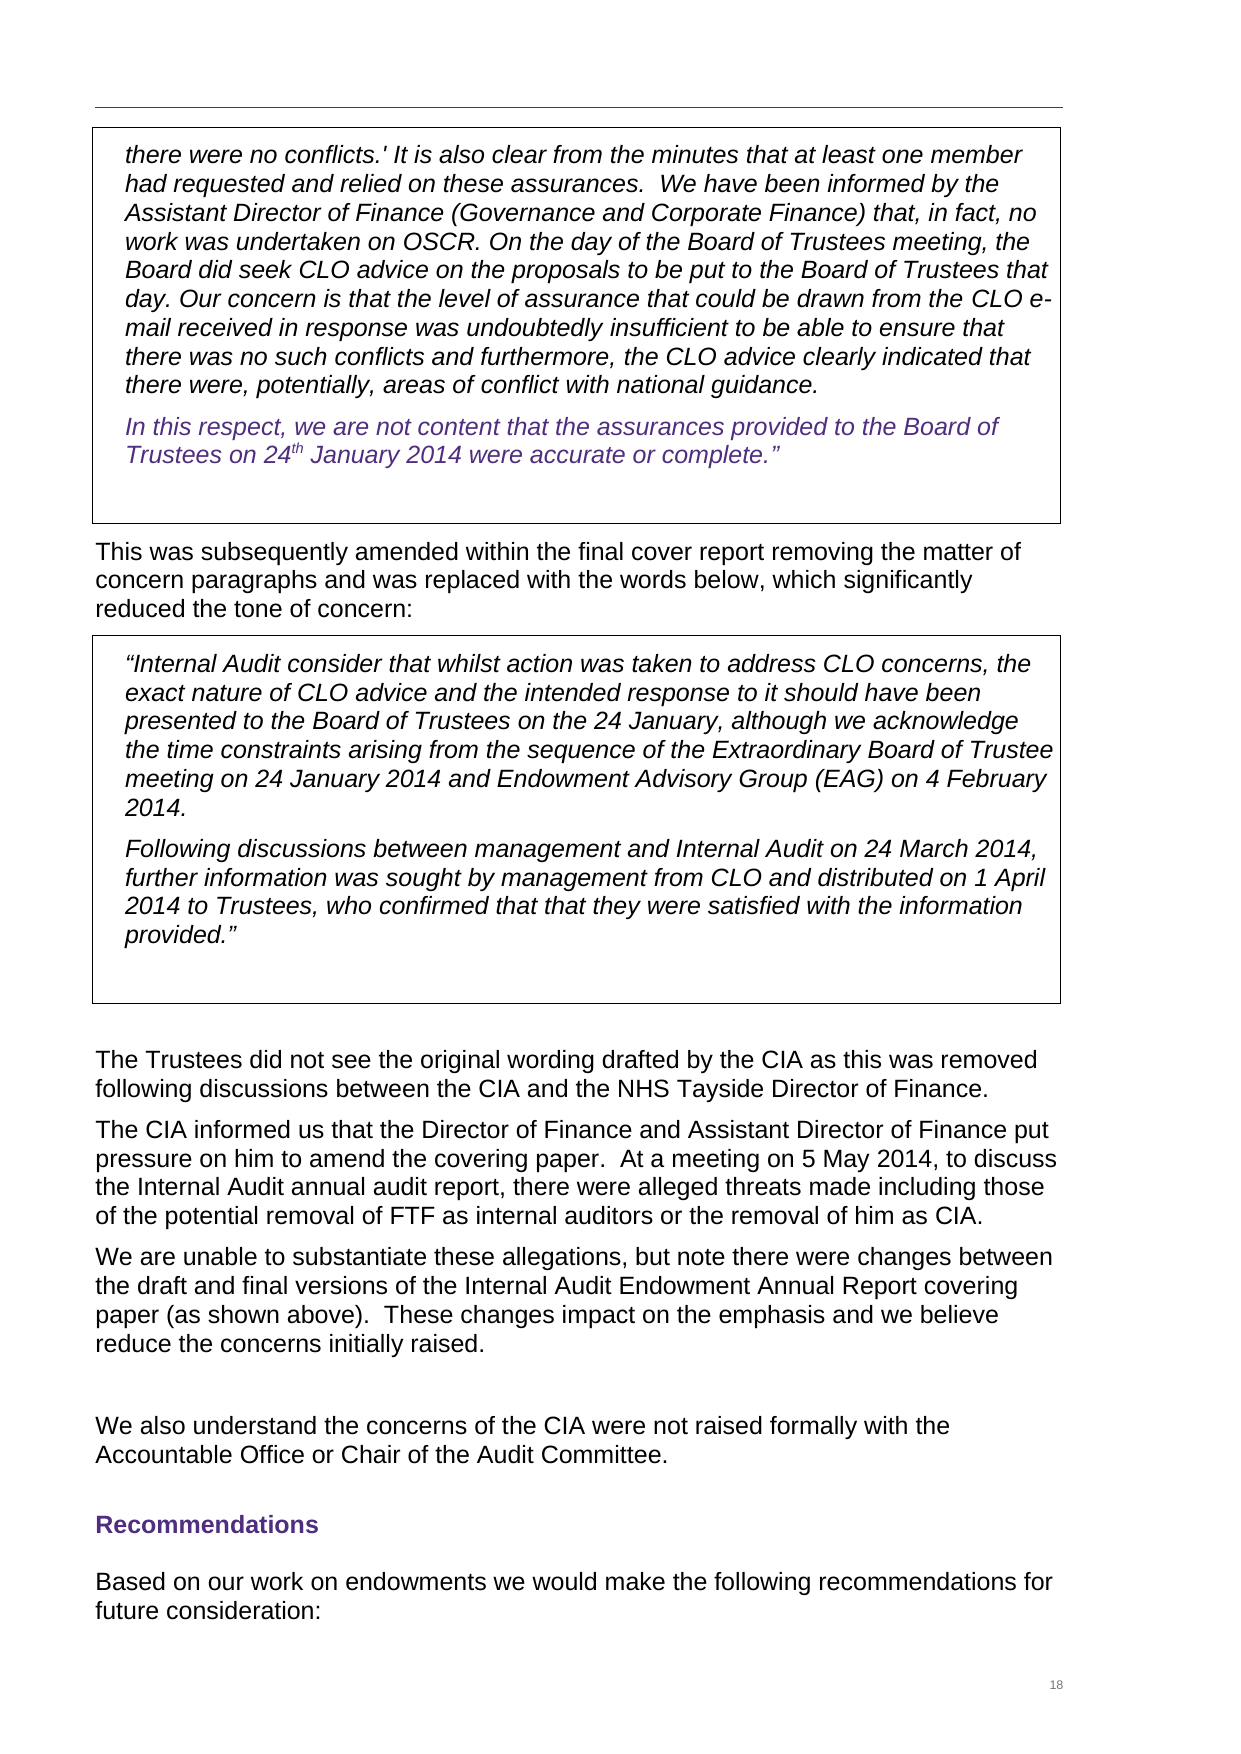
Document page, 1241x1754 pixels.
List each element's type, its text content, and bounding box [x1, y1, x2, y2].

text The Trustees did not see the original wording drafted by the CIA as this was removed following discussions between the CIA and the NHS Tayside Director of Finance. [95, 1045, 1063, 1102]
text Based on our work on endowments we would make the following recommendations for future consideration: [95, 1567, 1063, 1625]
text This was subsequently amended within the final cover report removing the matter of concern paragraphs and was replaced with the words below, which significantly reduced the tone of concern: [95, 536, 1063, 623]
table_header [93, 128, 1060, 523]
text We are unable to substantiate these allegations, but note there were changes between the draft and final versions of the Internal Audit Endowment Annual Report covering paper (as shown above). These changes impact on the emphasis and we believe reduce the concerns initially raised. [95, 1242, 1063, 1357]
text We also understand the concerns of the CIA were not raised formally with the Accountable Office or Chair of the Audit Committee. [95, 1411, 1063, 1468]
text The CIA informed us that the Director of Finance and Assistant Director of Finance put pressure on him to amend the covering paper. At a meeting on 5 May 2014, to discuss the Internal Audit annual audit report, there were alleged threats made including those of the potential removal of FTF as internal auditors or the removal of him as CIA. [95, 1115, 1063, 1230]
table_header “Internal Audit consider that whilst action was taken to address CLO concerns, the exact nature of CLO advice and the intended response to it should have been presented to the Board of Trustees on the 24 January, although we acknowledge the time constraints arising from the sequence of the Extraordinary Board of Trustee meeting on 24 January 2014 and Endowment Advisory Group (EAG) on 4 February 2014. Following discussions between management and Internal Audit on 24 March 2014, further information was sought by management from CLO and distributed on 1 April 2014 to Trustees, who confirmed that that they were satisfied with the information provided.” [93, 636, 1060, 1002]
text Recommendations [95, 1510, 1063, 1538]
